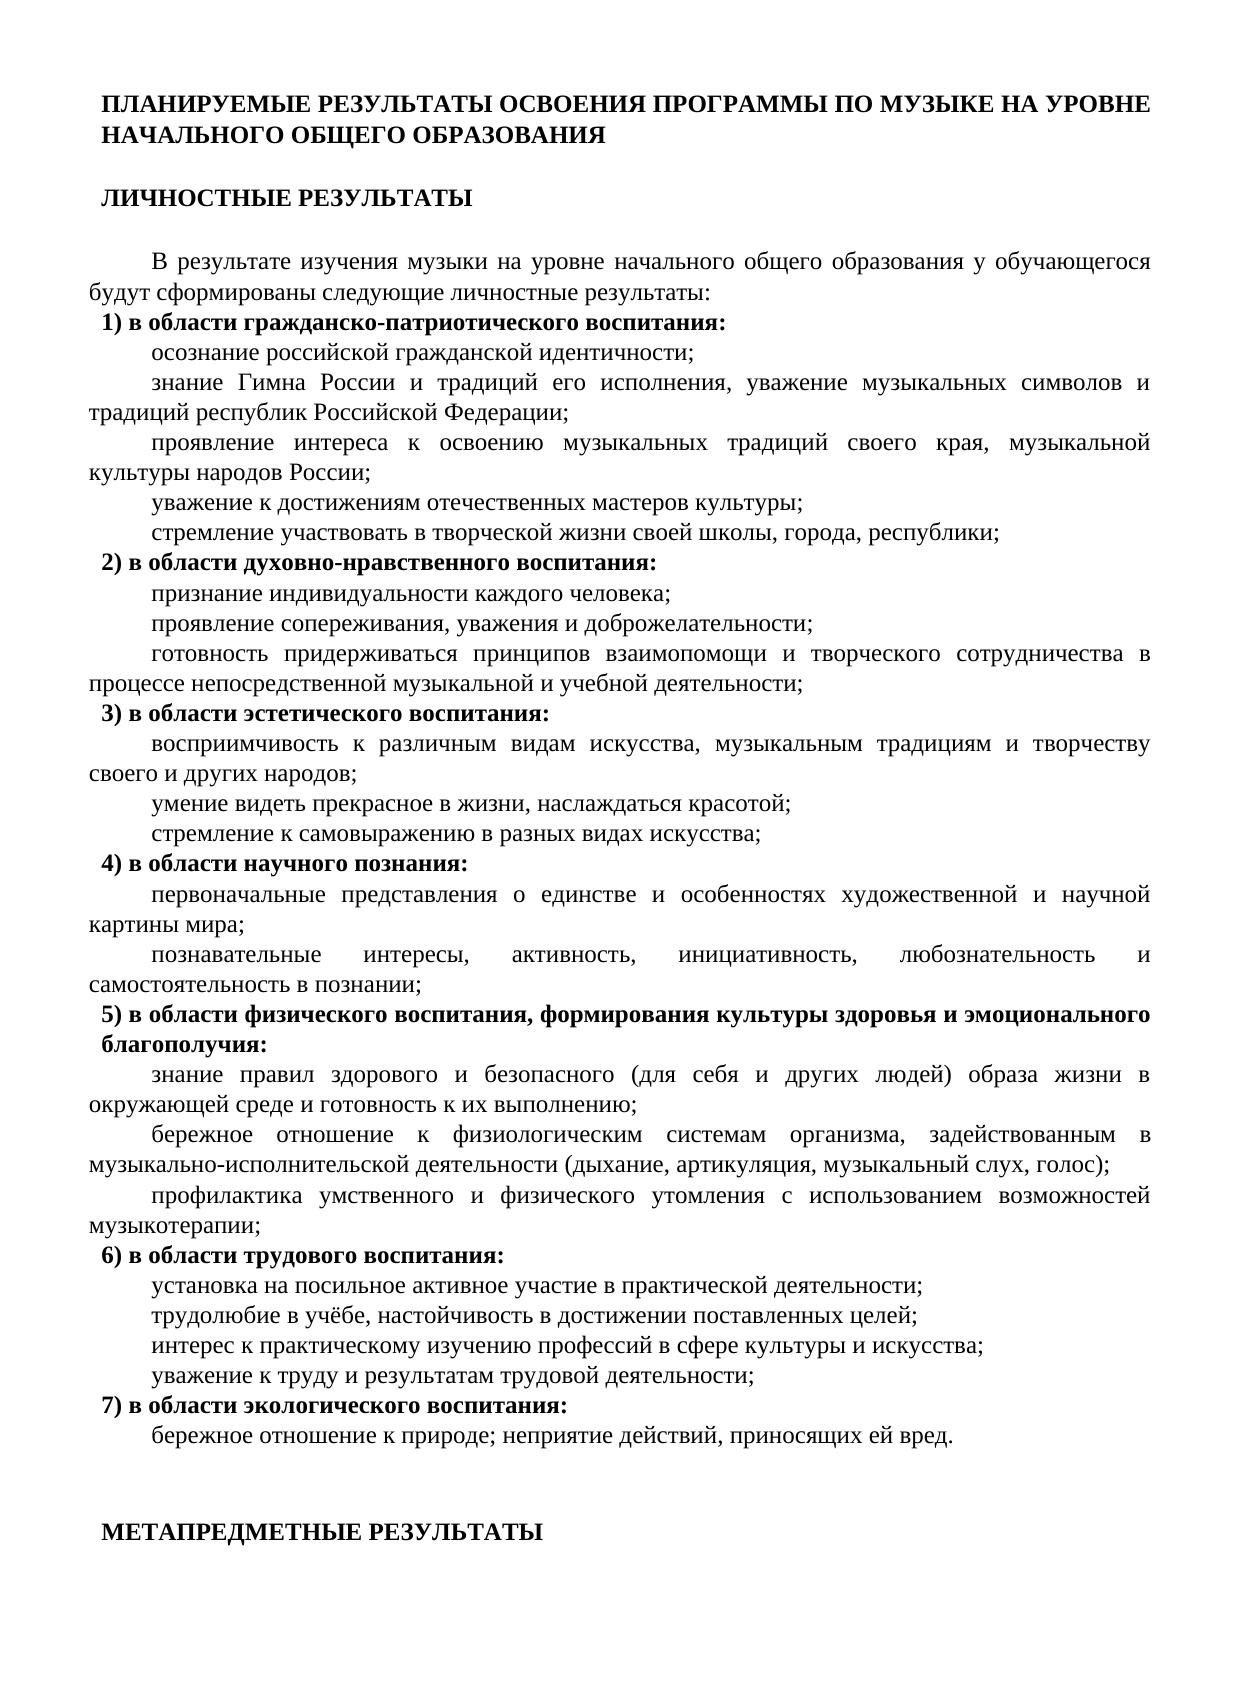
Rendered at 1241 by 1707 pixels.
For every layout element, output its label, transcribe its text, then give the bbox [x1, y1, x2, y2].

text осознание российской гражданской идентичности; [89, 337, 1152, 366]
text умение видеть прекрасное в жизни, наслаждаться красотой; [89, 788, 1152, 817]
text стремление участвовать в творческой жизни своей школы, города, республики; [89, 517, 1152, 546]
text 5) в области физического воспитания, формирования культуры здоровья и эмоционального благополучия: [101, 999, 1152, 1058]
text уважение к достижениям отечественных мастеров культуры; [89, 487, 1152, 516]
text знание Гимна России и традиций его исполнения, уважение музыкальных символов и традиций республик Российской Федерации; [89, 367, 1152, 426]
text 1) в области гражданско-патриотического воспитания: [101, 307, 1152, 335]
text 4) в области научного познания: [101, 848, 1152, 877]
text профилактика умственного и физического утомления с использованием возможностей музыкотерапии; [89, 1180, 1152, 1238]
text признание индивидуальности каждого человека; [89, 578, 1152, 606]
text проявление сопереживания, уважения и доброжелательности; [89, 608, 1152, 636]
text познавательные интересы, активность, инициативность, любознательность и самостоятельность в познании; [89, 939, 1152, 998]
text МЕТАПРЕДМЕТНЫЕ РЕЗУЛЬТАТЫ [101, 1517, 1152, 1545]
text готовность придерживаться принципов взаимопомощи и творческого сотрудничества в процессе непосредственной музыкальной и учебной деятельности; [89, 638, 1152, 697]
text интерес к практическому изучению профессий в сфере культуры и искусства; [89, 1330, 1152, 1359]
text ПЛАНИРУЕМЫЕ РЕЗУЛЬТАТЫ ОСВОЕНИЯ ПРОГРАММЫ ПО МУЗЫКЕ НА УРОВНЕ НАЧАЛЬНОГО ОБЩЕГО ОБРАЗОВАНИЯ [101, 89, 1152, 149]
text 3) в области эстетического воспитания: [101, 698, 1152, 727]
text восприимчивость к различным видам искусства, музыкальным традициям и творчеству своего и других народов; [89, 728, 1152, 787]
text 2) в области духовно-нравственного воспитания: [101, 547, 1152, 576]
text 6) в области трудового воспитания: [101, 1240, 1152, 1269]
text бережное отношение к природе; неприятие действий, приносящих ей вред. [89, 1421, 1152, 1449]
text первоначальные представления о единстве и особенностях художественной и научной картины мира; [89, 879, 1152, 937]
text проявление интереса к освоению музыкальных традиций своего края, музыкальной культуры народов России; [89, 427, 1152, 486]
text В результате изучения музыки на уровне начального общего образования у обучающегося будут сформированы следующие личностные результаты: [89, 246, 1152, 305]
text уважение к труду и результатам трудовой деятельности; [89, 1360, 1152, 1389]
text установка на посильное активное участие в практической деятельности; [89, 1270, 1152, 1299]
text 7) в области экологического воспитания: [101, 1390, 1152, 1419]
text знание правил здорового и безопасного (для себя и других людей) образа жизни в окружающей среде и готовность к их выполнению; [89, 1059, 1152, 1118]
text бережное отношение к физиологическим системам организма, задействованным в музыкально-исполнительской деятельности (дыхание, артикуляция, музыкальный слух, голос); [89, 1119, 1152, 1178]
text трудолюбие в учёбе, настойчивость в достижении поставленных целей; [89, 1300, 1152, 1329]
text стремление к самовыражению в разных видах искусства; [89, 818, 1152, 847]
text ЛИЧНОСТНЫЕ РЕЗУЛЬТАТЫ [101, 183, 1152, 212]
